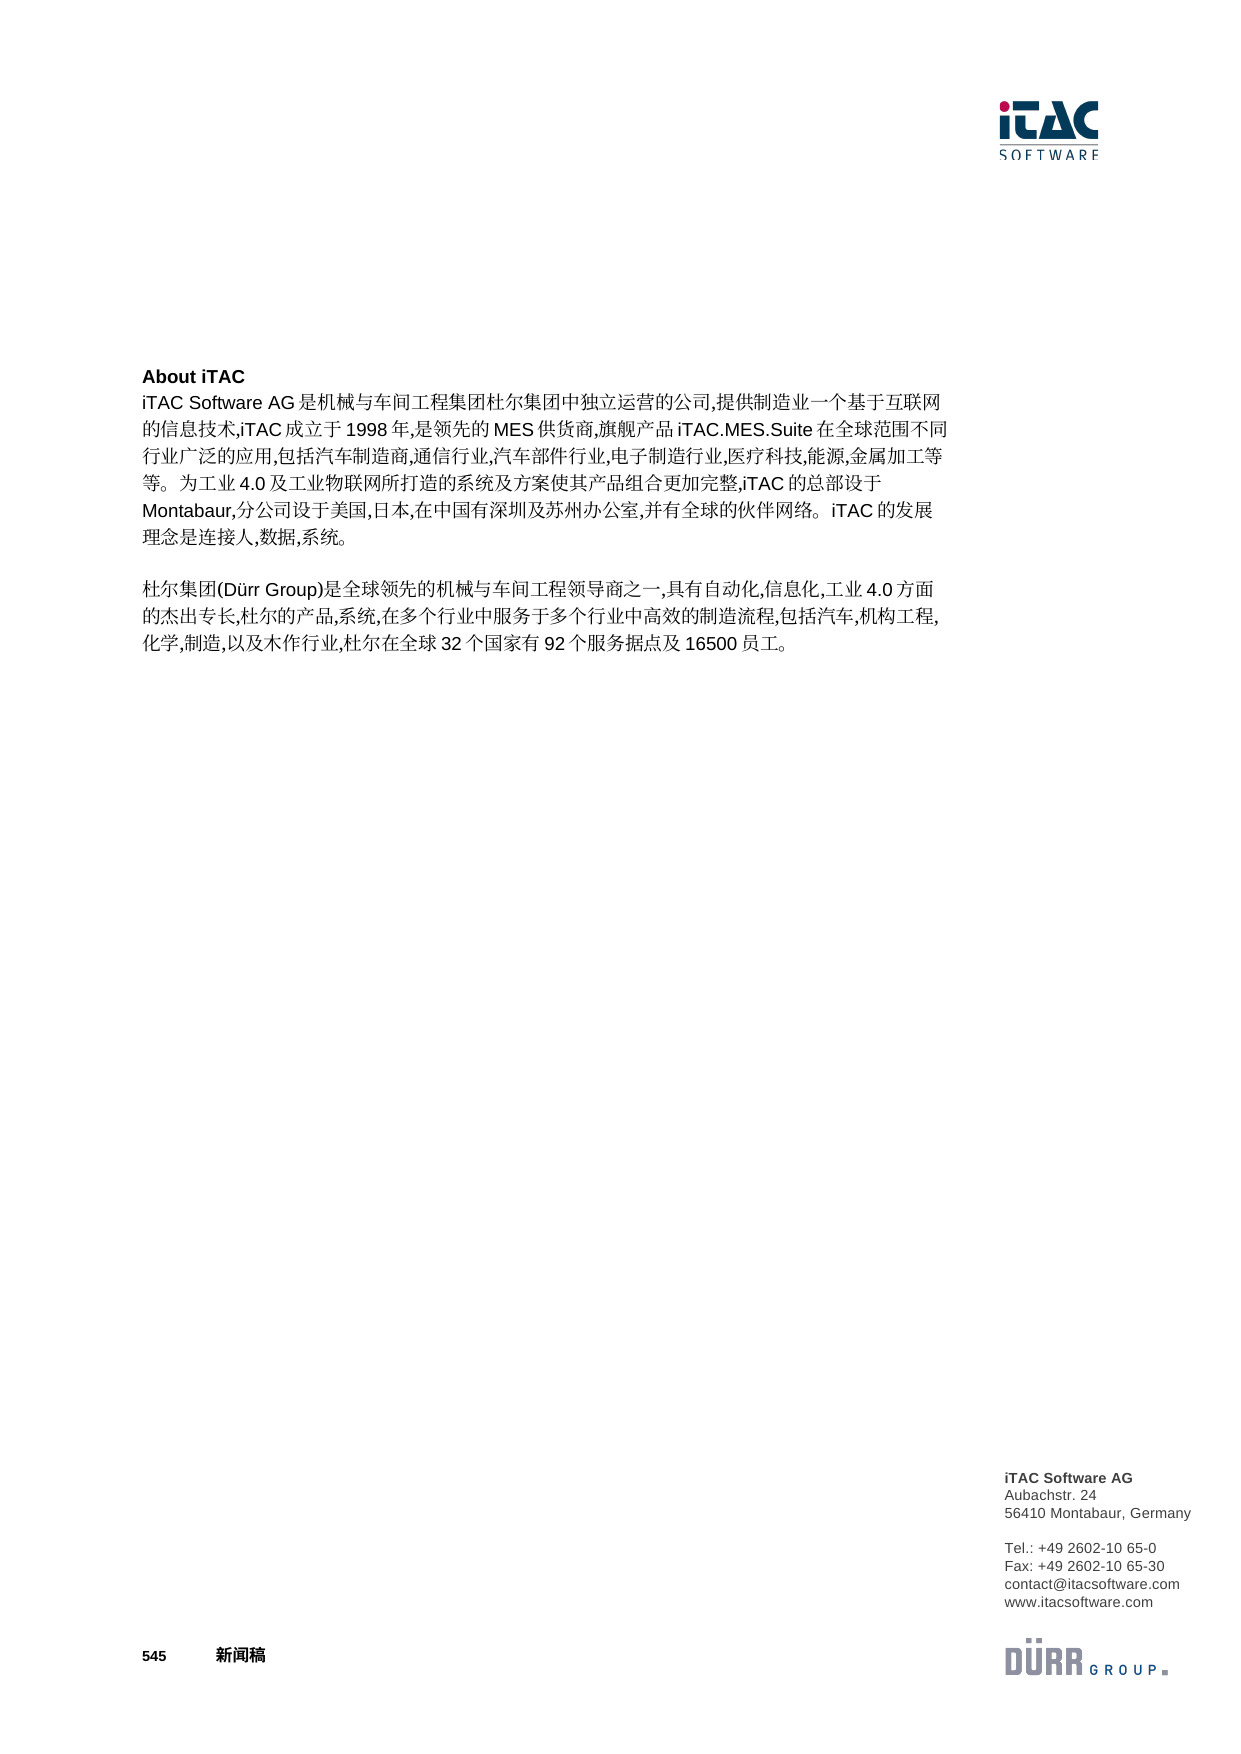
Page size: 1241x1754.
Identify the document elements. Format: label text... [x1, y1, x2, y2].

list 杜尔集团(Dürr Group)是全球领先的机械与车间工程领导商之一,具有自动化,信息化,工业4.0方面的杰出专长,杜尔的产品,系统,在多个行业中服务于多个行业中高效的制造流程,包括汽车,机构工程,化学,制造,以及木作行业,杜尔在全球32个国家有92个服务据点及16500员工。 [142, 575, 951, 656]
list iTAC Software AG是机械与车间工程集团杜尔集团中独立运营的公司,提供制造业一个基于互联网的信息技术,iTAC成立于1998年,是领先的MES供货商,旗舰产品iTAC.MES.Suite在全球范围不同行业广泛的应用,包括汽车制造商,通信行业,汽车部件行业,电子制造行业,医疗科技,能源,金属加工等等。为工业4.0及工业物联网所打造的系统及方案使其产品组合更加完整,iTAC的总部设于 Montabaur,分公司设于美国,日本,在中国有深圳及苏州办公室,并有全球的伙伴网络。iTAC的发展理念是连接人,数据,系统。 [142, 388, 951, 549]
text About iTAC [142, 366, 951, 388]
